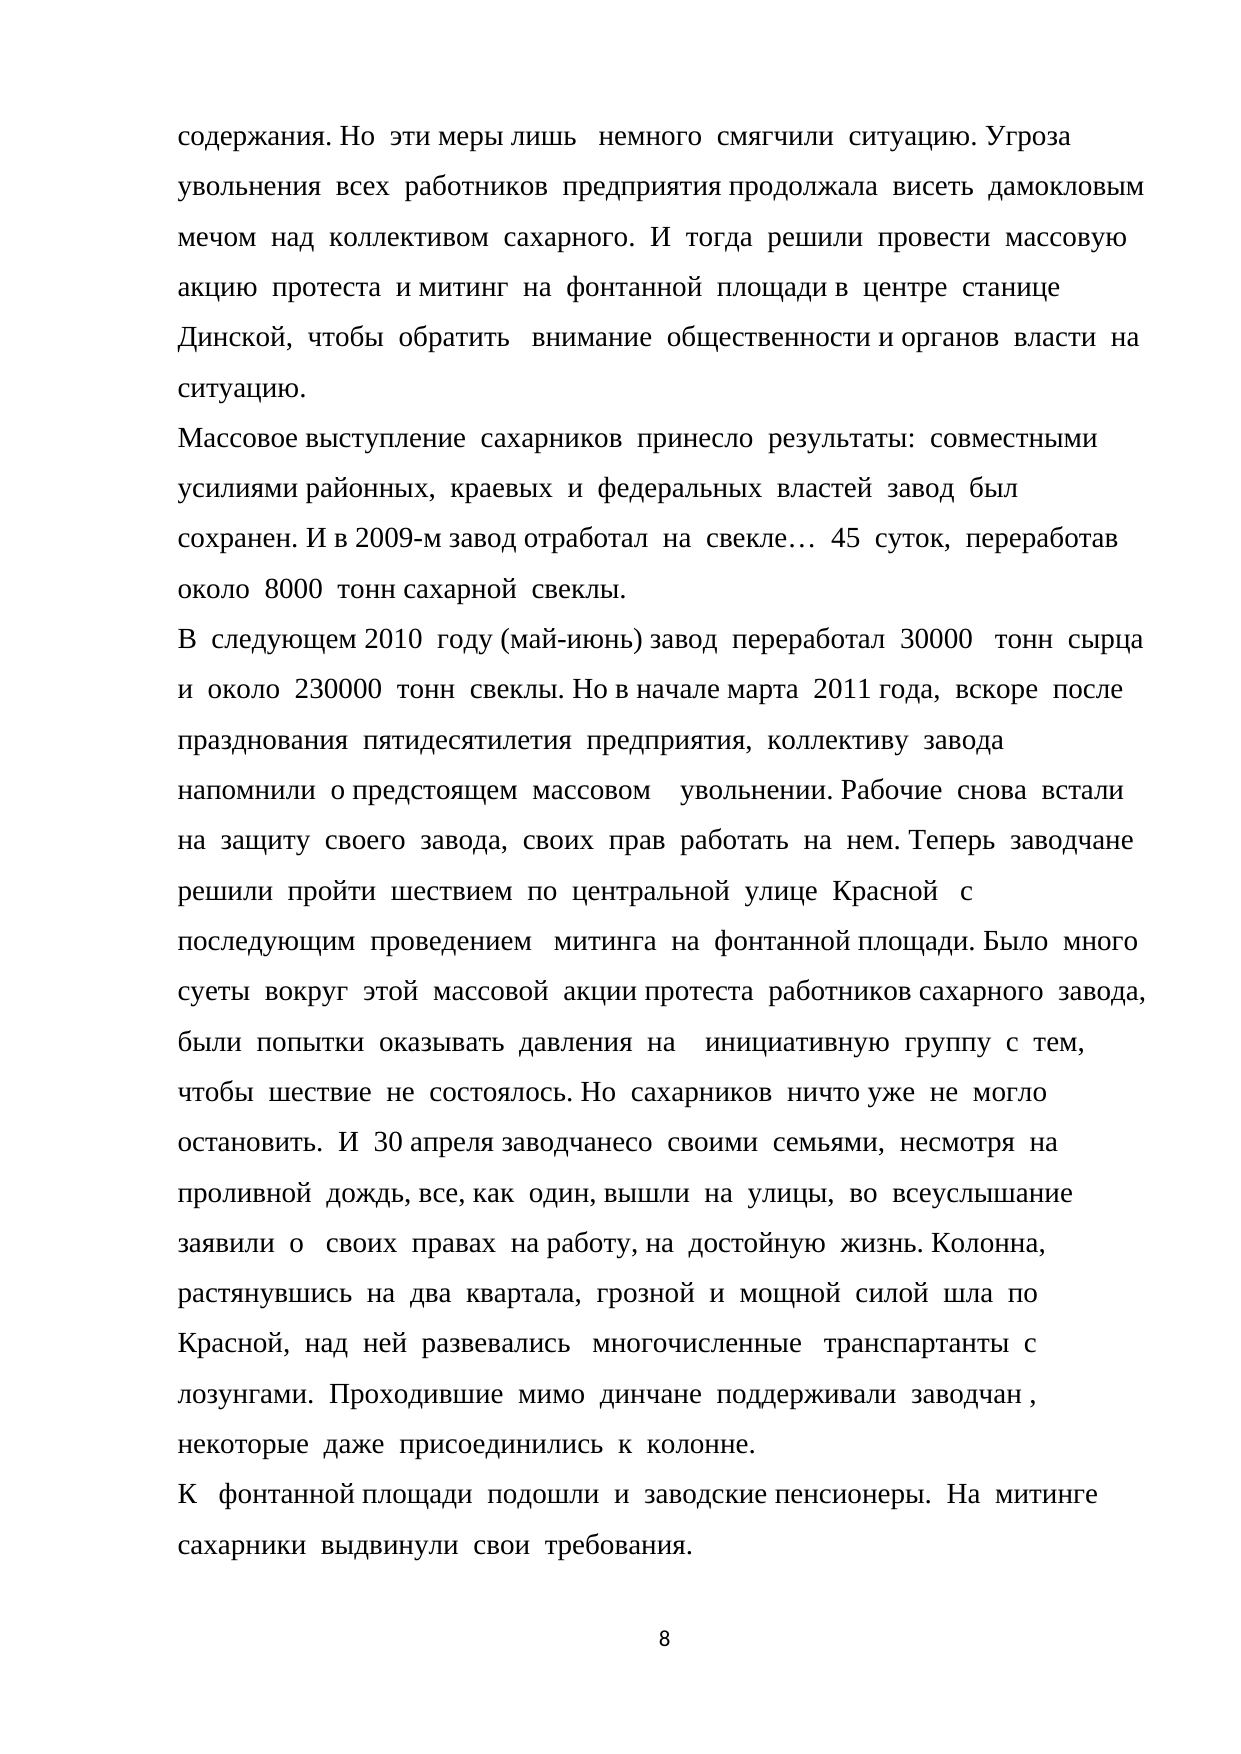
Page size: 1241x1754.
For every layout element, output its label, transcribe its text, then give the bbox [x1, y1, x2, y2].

text Массовое выступление сахарников принесло результаты: совместными усилиями районных, краевых и федеральных властей завод был сохранен. И в 2009-м завод отработал на свекле… 45 суток, переработав около 8000 тонн сахарной свеклы. [177, 420, 1152, 604]
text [177, 118, 1152, 403]
text В следующем 2010 году (май-июнь) завод переработал 30000 тонн сырца и около 230000 тонн свеклы. Но в начале марта 2011 года, вскоре после празднования пятидесятилетия предприятия, коллективу завода напомнили о предстоящем массовом увольнении. Рабочие снова встали на защиту своего завода, своих прав работать на нем. Теперь заводчане решили пройти шествием по центральной улице Красной с последующим проведением митинга на фонтанной площади. Было много суеты вокруг этой массовой акции протеста работников сахарного завода, были попытки оказывать давления на инициативную группу с тем, чтобы шествие не состоялось. Но сахарников ничто уже не могло остановить. И 30 апреля заводчанесо своими семьями, несмотря на проливной дождь, все, как один, вышли на улицы, во всеуслышание заявили о своих правах на работу, на достойную жизнь. Колонна, растянувшись на два квартала, грозной и мощной силой шла по Красной, над ней развевались многочисленные транспартанты с лозунгами. Проходившие мимо динчане поддерживали заводчан , некоторые даже присоединились к колонне. [177, 621, 1152, 1460]
text К фонтанной площади подошли и заводские пенсионеры. На митинге сахарники выдвинули свои требования. [177, 1477, 1152, 1560]
